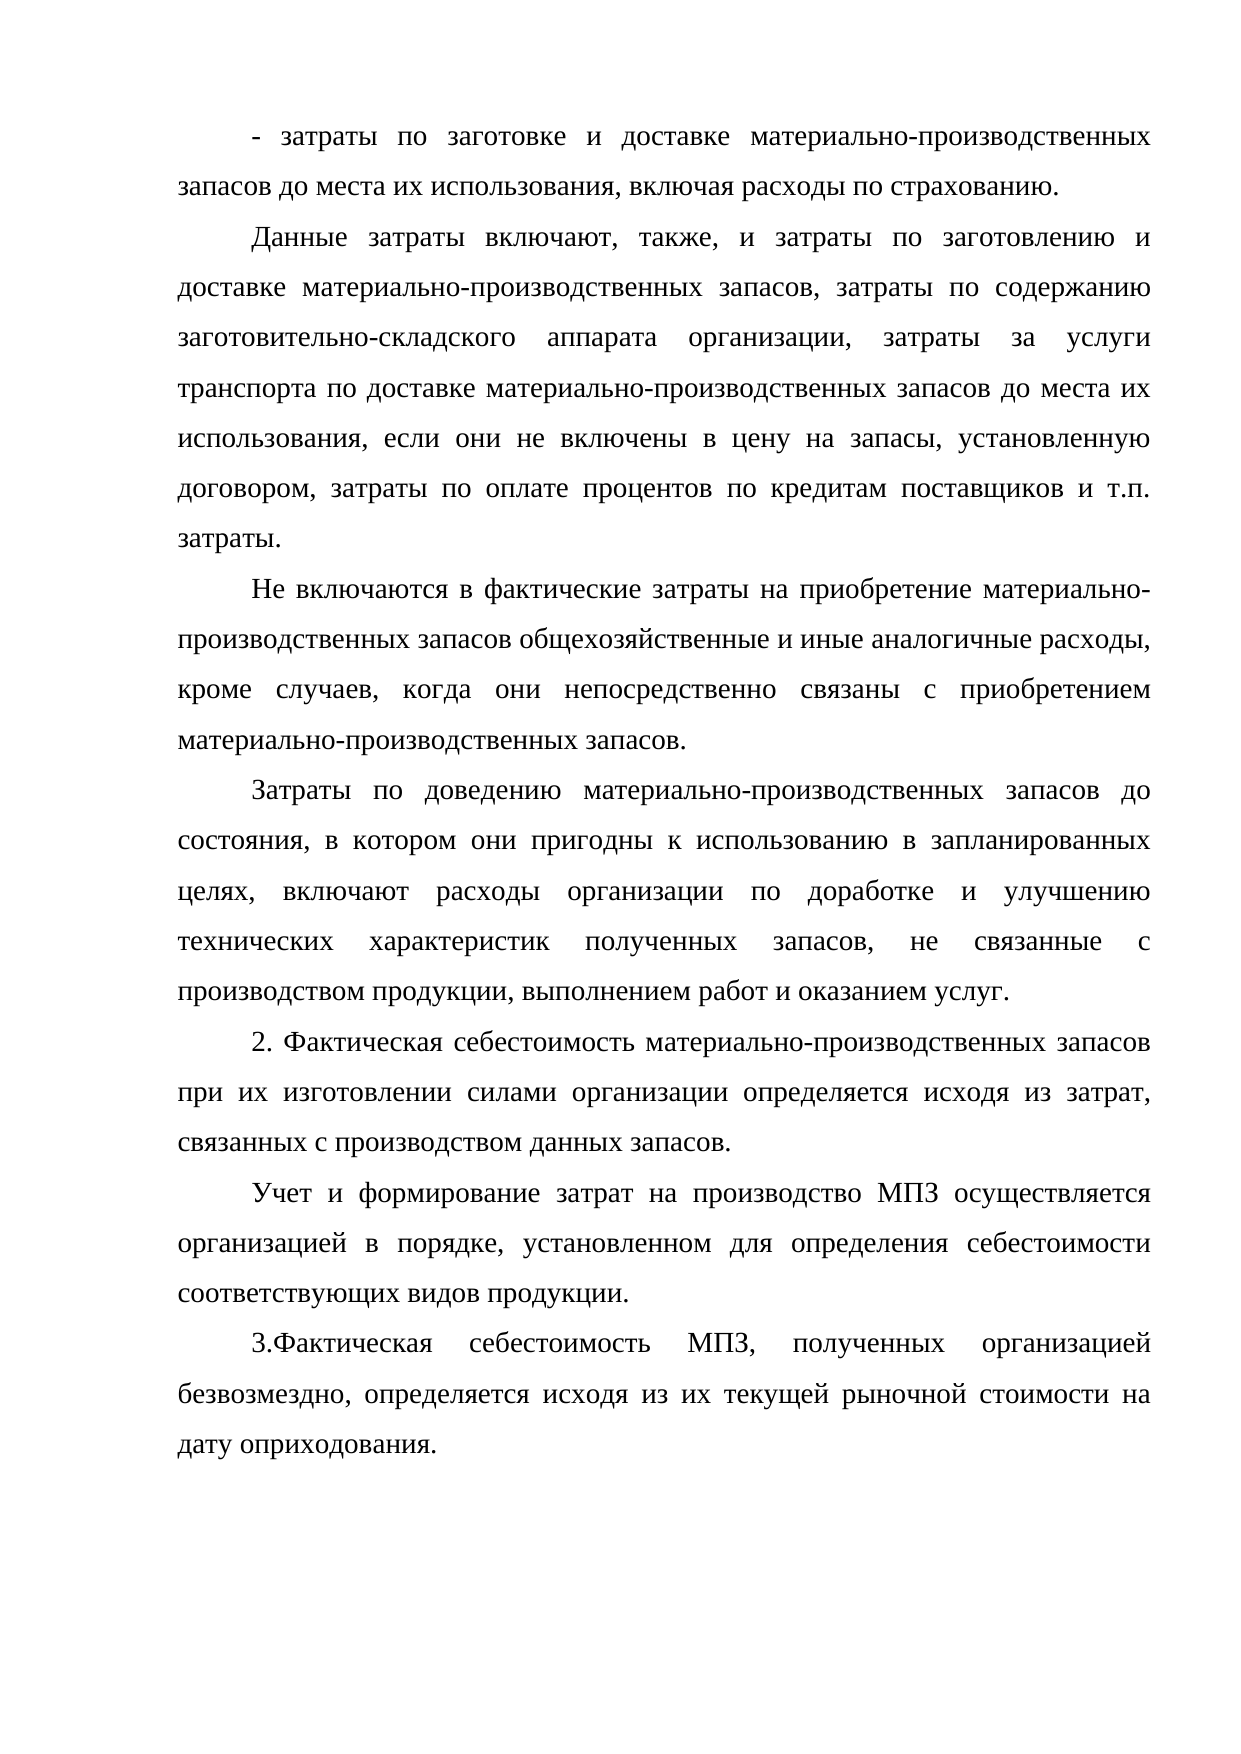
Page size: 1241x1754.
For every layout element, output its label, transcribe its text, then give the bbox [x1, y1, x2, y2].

text 2. Фактическая себестоимость материально-производственных запасов при их изготовлении силами организации определяется исходя из затрат, связанных с производством данных запасов. [177, 1024, 1152, 1158]
text Затраты по доведению материально-производственных запасов до состояния, в котором они пригодны к использованию в запланированных целях, включают расходы организации по доработке и улучшению технических характеристик полученных запасов, не связанные с производством продукции, выполнением работ и оказанием услуг. [177, 772, 1152, 1007]
text - затраты по заготовке и доставке материально-производственных запасов до места их использования, включая расходы по страхованию. [177, 118, 1152, 202]
text 3.Фактическая себестоимость МПЗ, полученных организацией безвозмездно, определяется исходя из их текущей рыночной стоимости на дату оприходования. [177, 1326, 1152, 1460]
text Данные затраты включают, также, и затраты по заготовлению и доставке материально-производственных запасов, затраты по содержанию заготовительно-складского аппарата организации, затраты за услуги транспорта по доставке материально-производственных запасов до места их использования, если они не включены в цену на запасы, установленную договором, затраты по оплате процентов по кредитам поставщиков и т.п. затраты. [177, 219, 1152, 554]
text Не включаются в фактические затраты на приобретение материально-производственных запасов общехозяйственные и иные аналогичные расходы, кроме случаев, когда они непосредственно связаны с приобретением материально-производственных запасов. [177, 571, 1152, 755]
text Учет и формирование затрат на производство МПЗ осуществляется организацией в порядке, установленном для определения себестоимости соответствующих видов продукции. [177, 1175, 1152, 1309]
